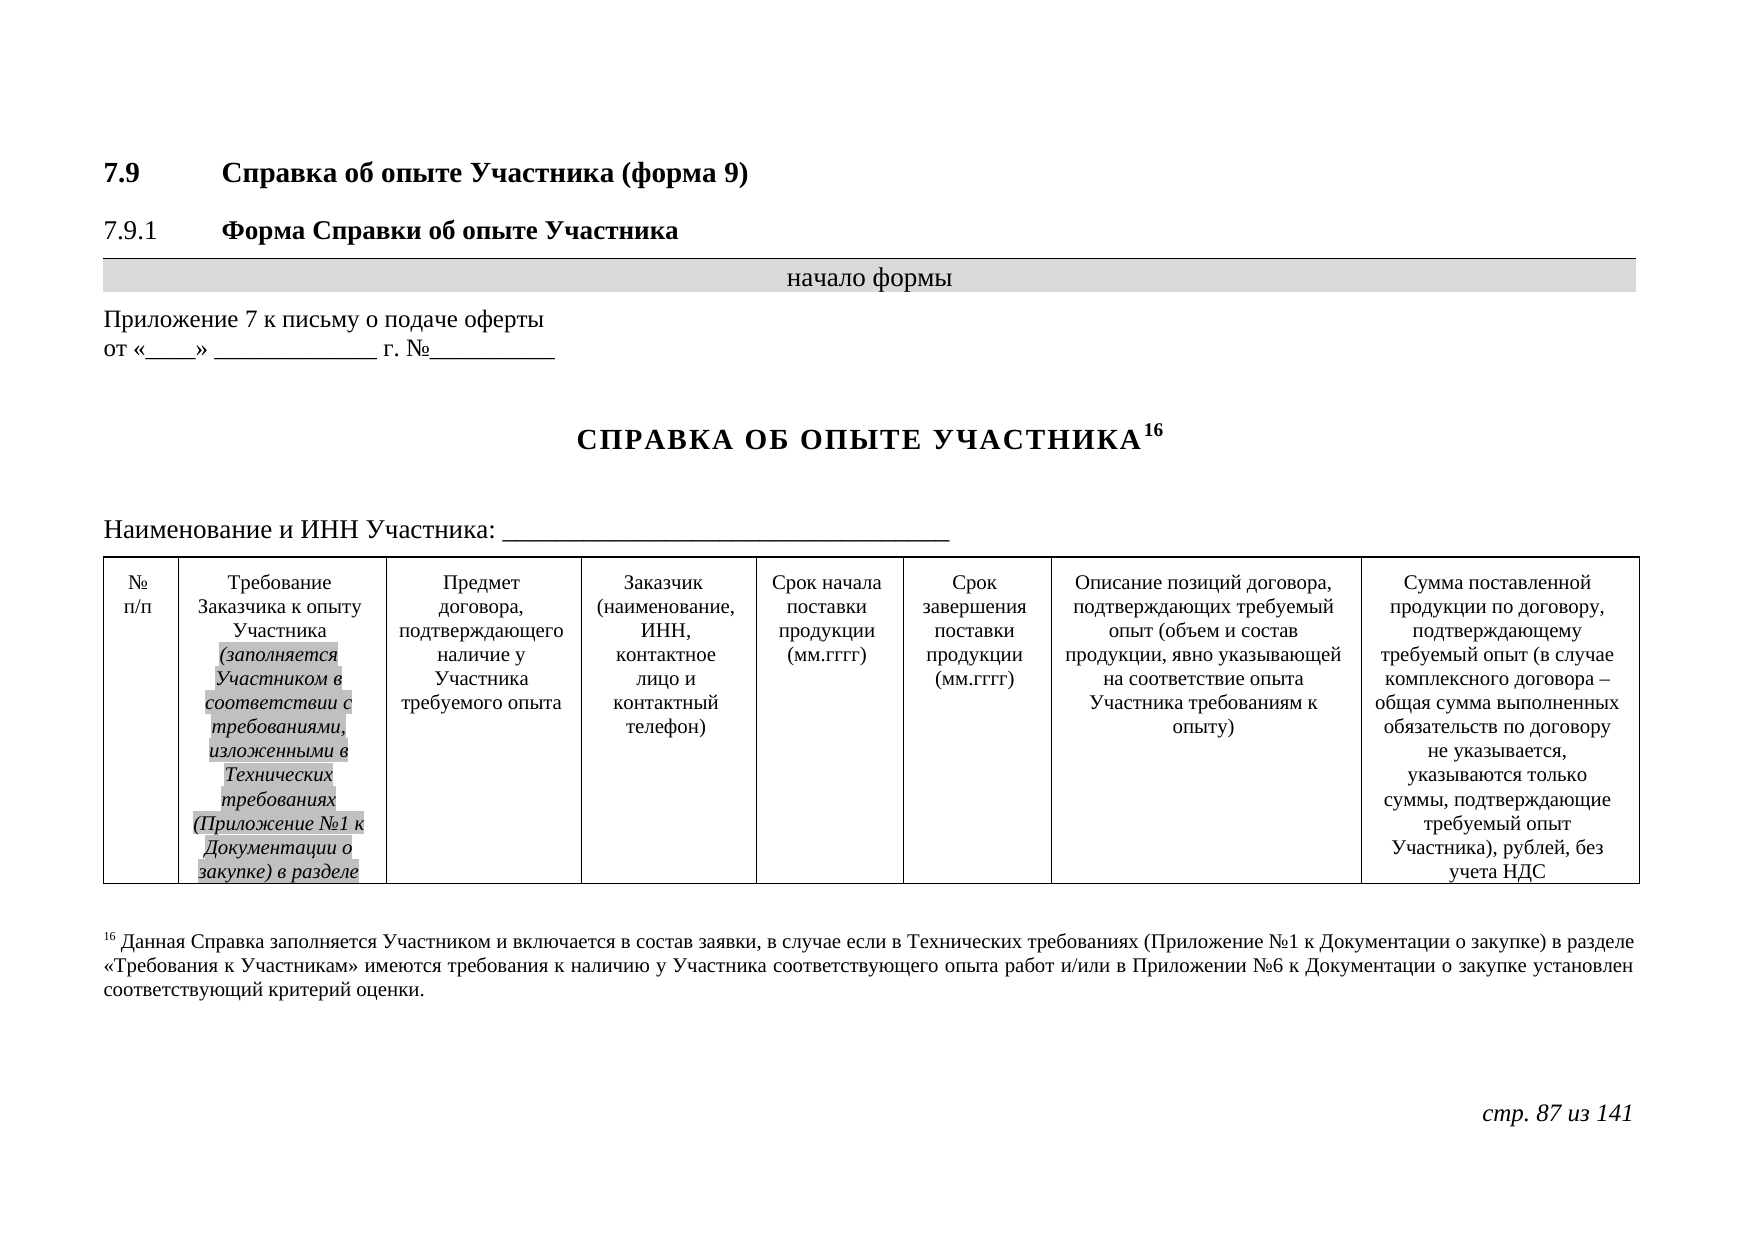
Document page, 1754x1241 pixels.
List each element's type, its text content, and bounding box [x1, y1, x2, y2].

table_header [387, 558, 581, 883]
subtitle Справка об опыте Участника (форма 9) [103, 156, 1639, 189]
text Форма Справки об опыте Участника [103, 214, 1636, 245]
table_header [757, 558, 903, 883]
text Приложение 7 к письму о подаче оферты от «____» _____________ г. №__________ [103, 304, 1636, 362]
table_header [904, 558, 1051, 883]
text начало формы [103, 259, 1636, 292]
text Наименование и ИНН Участника: _________________________________ [103, 513, 1636, 544]
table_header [582, 558, 756, 883]
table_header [1362, 558, 1639, 883]
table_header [1052, 558, 1361, 883]
table_header № п/п [104, 558, 178, 883]
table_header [179, 558, 386, 883]
text Справка об опыте Участника [103, 418, 1636, 457]
